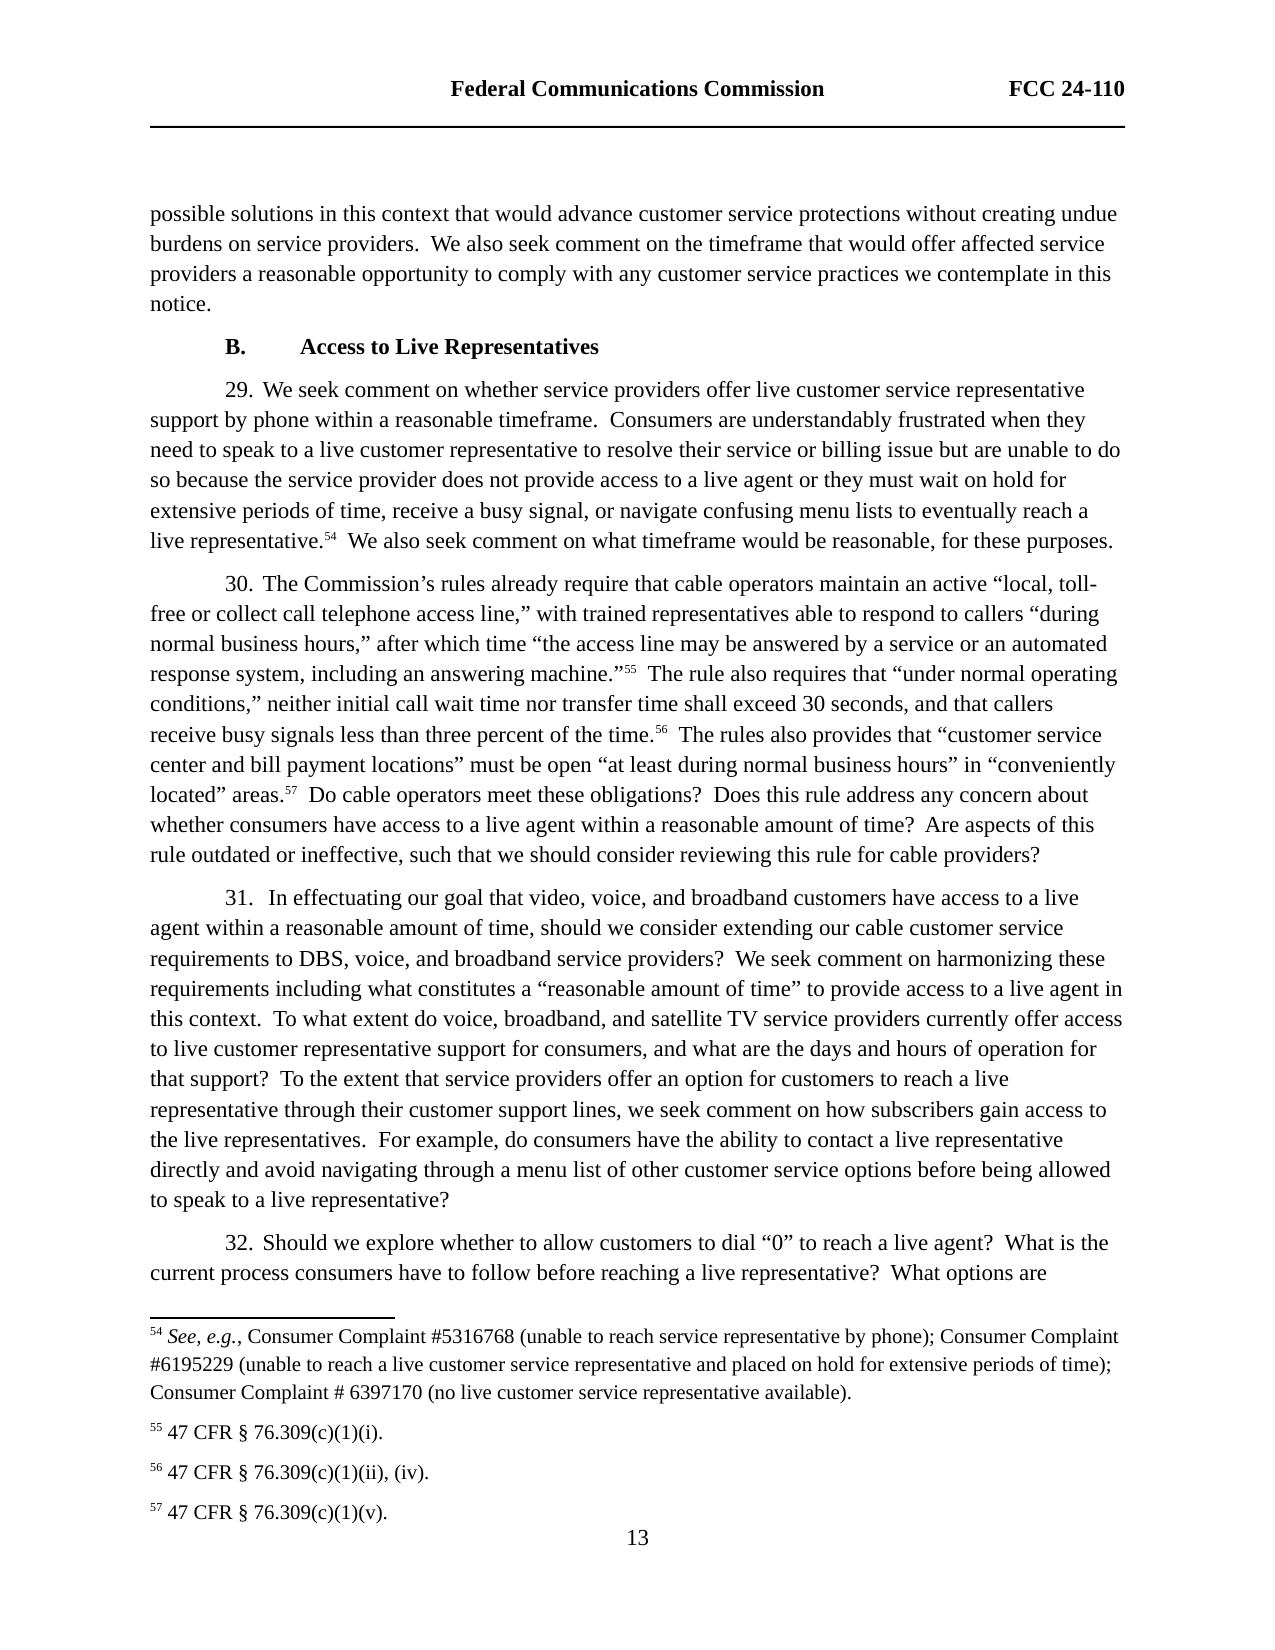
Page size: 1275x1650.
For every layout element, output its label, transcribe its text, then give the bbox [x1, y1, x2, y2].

subtitle Access to Live Representatives [225, 333, 1125, 359]
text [150, 200, 1125, 317]
text In effectuating our goal that video, voice, and broadband customers have access to a live agent within a reasonable amount of time, should we consider extending our cable customer service requirements to DBS, voice, and broadband service providers? We seek comment on harmonizing these requirements including what constitutes a “reasonable amount of time” to provide access to a live agent in this context. To what extent do voice, broadband, and satellite TV service providers currently offer access to live customer representative support for consumers, and what are the days and hours of operation for that support? To the extent that service providers offer an option for customers to reach a live representative through their customer support lines, we seek comment on how subscribers gain access to the live representatives. For example, do consumers have the ability to contact a live representative directly and avoid navigating through a menu list of other customer service options before being allowed to speak to a live representative? [150, 884, 1125, 1213]
text The Commission’s rules already require that cable operators maintain an active “local, toll-free or collect call telephone access line,” with trained representatives able to respond to callers “during normal business hours,” after which time “the access line may be answered by a service or an automated response system, including an answering machine.” The rule also requires that “under normal operating conditions,” neither initial call wait time nor transfer time shall exceed 30 seconds, and that callers receive busy signals less than three percent of the time. The rules also provides that “customer service center and bill payment locations” must be open “at least during normal business hours” in “conveniently located” areas. Do cable operators meet these obligations? Does this rule address any concern about whether consumers have access to a live agent within a reasonable amount of time? Are aspects of this rule outdated or ineffective, such that we should consider reviewing this rule for cable providers? [150, 569, 1125, 868]
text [150, 1229, 1125, 1286]
text We seek comment on whether service providers offer live customer service representative support by phone within a reasonable timeframe. Consumers are understandably frustrated when they need to speak to a live customer representative to resolve their service or billing issue but are unable to do so because the service provider does not provide access to a live agent or they must wait on hold for extensive periods of time, receive a busy signal, or navigate confusing menu lists to eventually reach a live representative. We also seek comment on what timeframe would be reasonable, for these purposes. [150, 376, 1125, 553]
